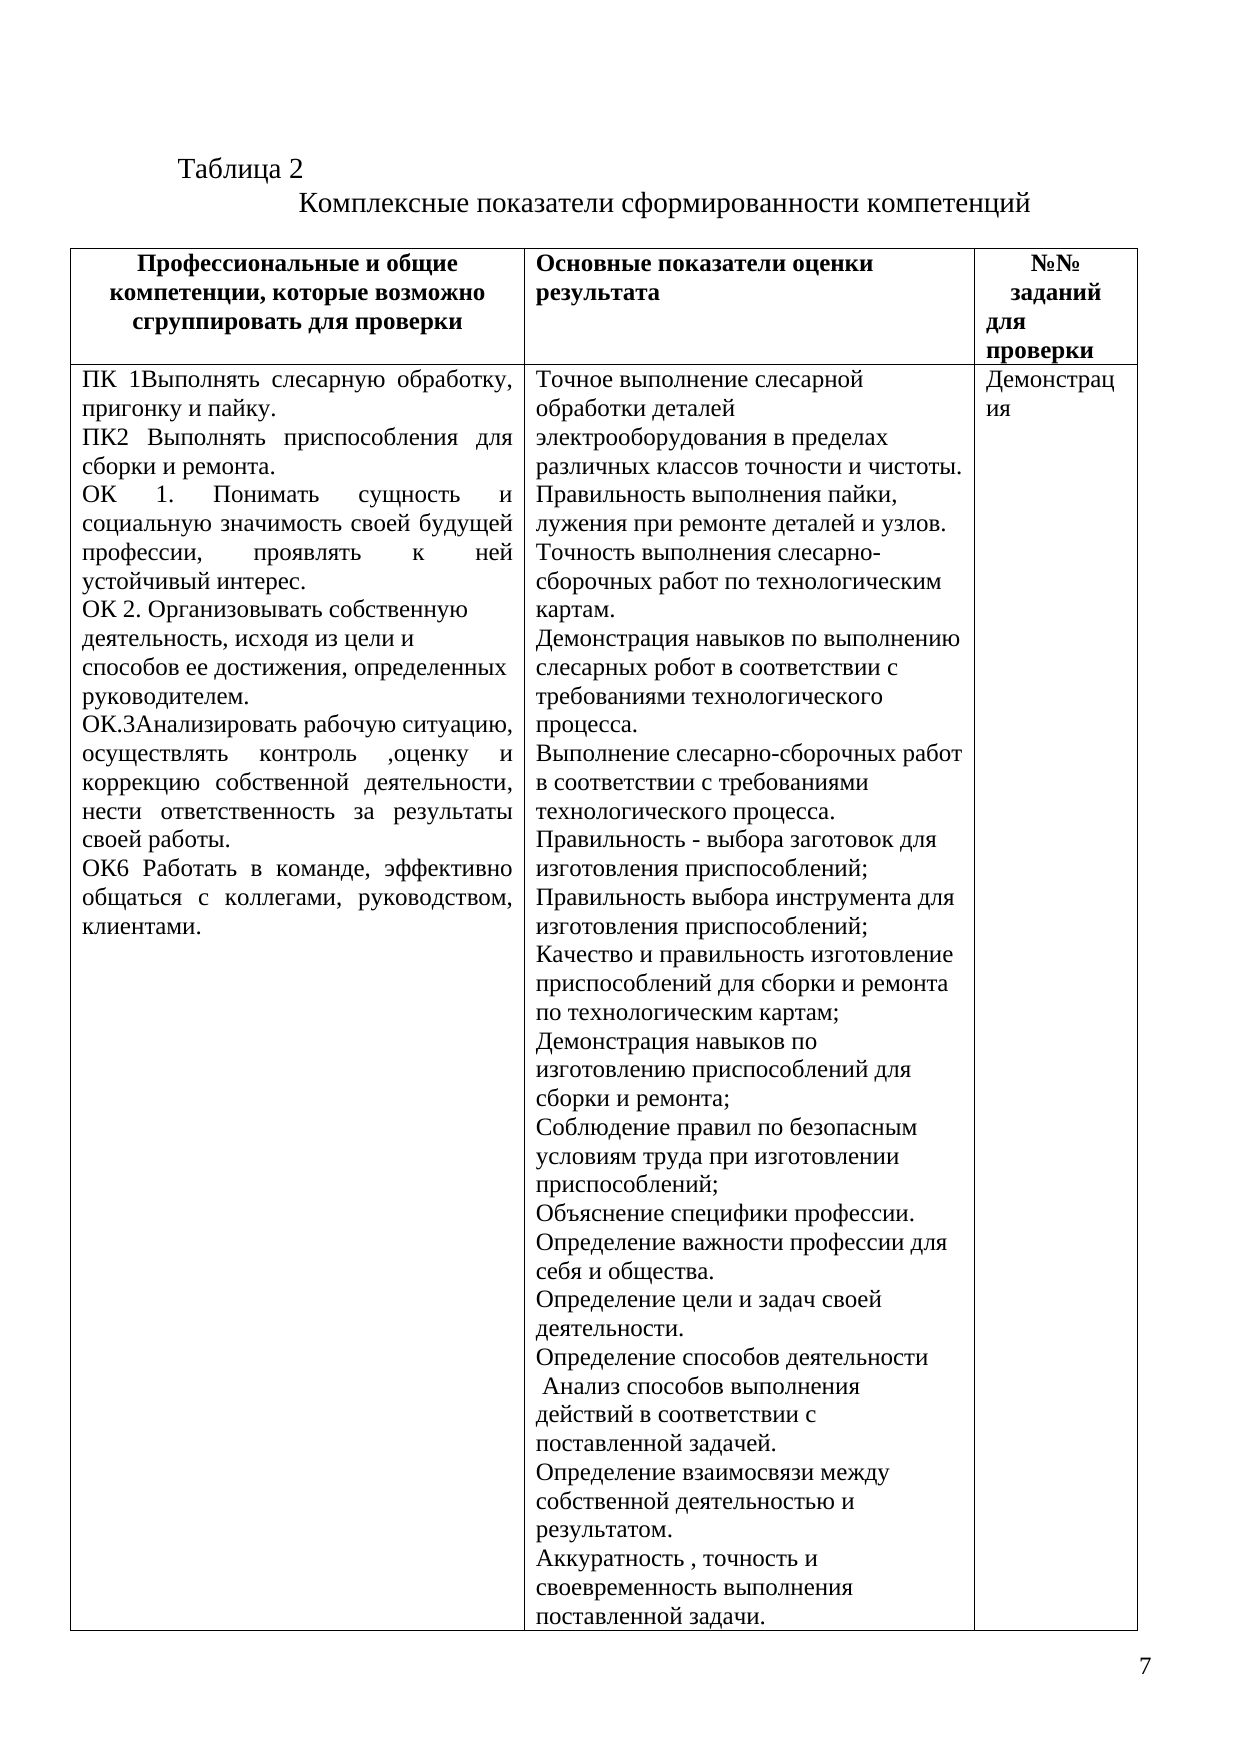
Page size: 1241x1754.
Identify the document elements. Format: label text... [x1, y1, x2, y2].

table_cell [525, 365, 974, 1629]
table_header Основные показатели оценки результата [525, 249, 974, 363]
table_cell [71, 365, 524, 1629]
subtitle Таблица 2 [177, 152, 1152, 185]
table_header Профессиональные и общие компетенции, которые возможно сгруппировать для проверки [71, 249, 524, 363]
table_header №№ заданий для проверки [975, 249, 1137, 363]
subtitle Комплексные показатели сформированности компетенций [177, 185, 1152, 219]
table_cell Демонстрация [975, 365, 1137, 1629]
